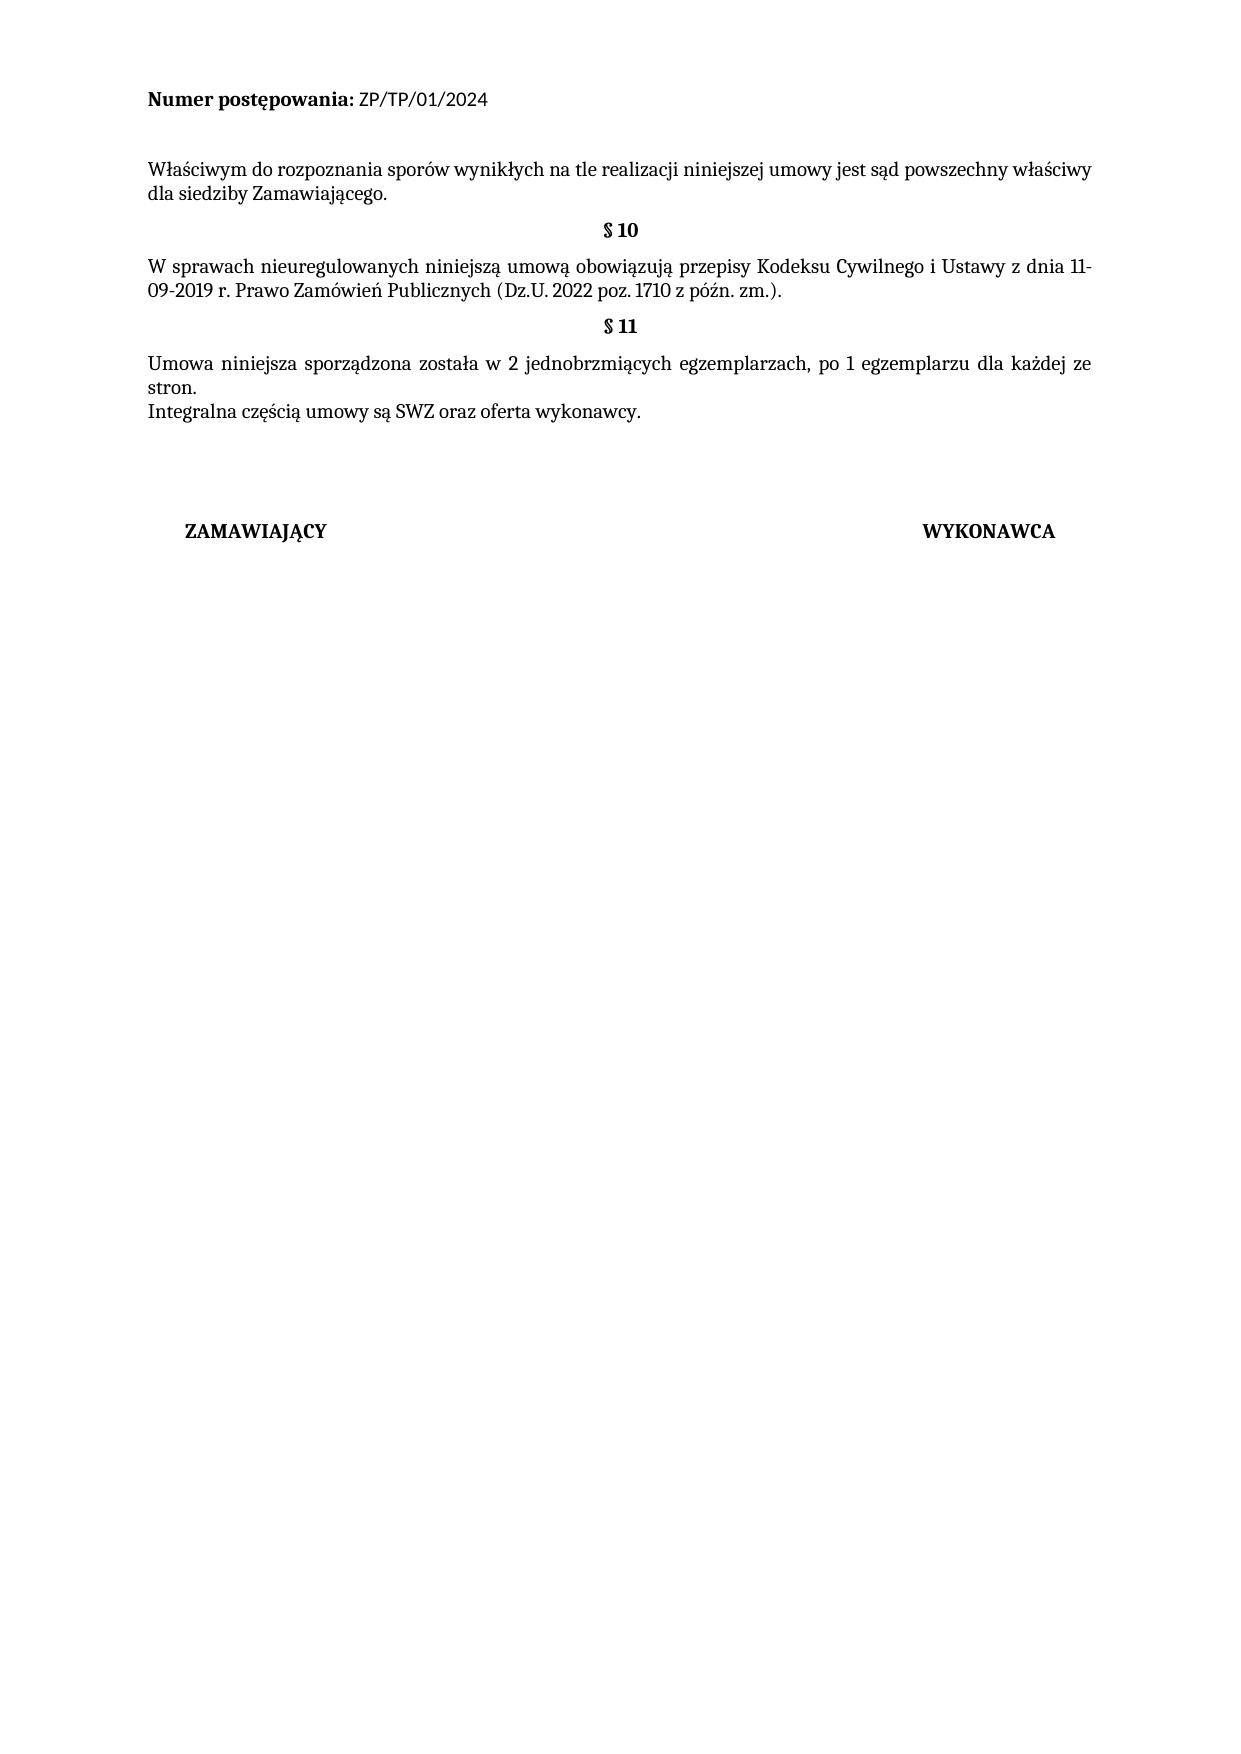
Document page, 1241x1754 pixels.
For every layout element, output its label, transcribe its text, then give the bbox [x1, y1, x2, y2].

text Umowa niniejsza sporządzona została w 2 jednobrzmiących egzemplarzach, po 1 egzemplarzu dla każdej ze stron. [148, 352, 1093, 399]
text § 11 [148, 315, 1093, 339]
text § 10 [148, 218, 1093, 242]
text Właściwym do rozpoznania sporów wynikłych na tle realizacji niniejszej umowy jest sąd powszechny właściwy dla siedziby Zamawiającego. [148, 158, 1093, 206]
text ZAMAWIAJĄCY WYKONAWCA [148, 519, 1093, 543]
text Integralna częścią umowy są SWZ oraz oferta wykonawcy. [148, 399, 1093, 423]
text W sprawach nieuregulowanych niniejszą umową obowiązują przepisy Kodeksu Cywilnego i Ustawy z dnia 11-09-2019 r. Prawo Zamówień Publicznych (Dz.U. 2022 poz. 1710 z późn. zm.). [148, 255, 1093, 303]
